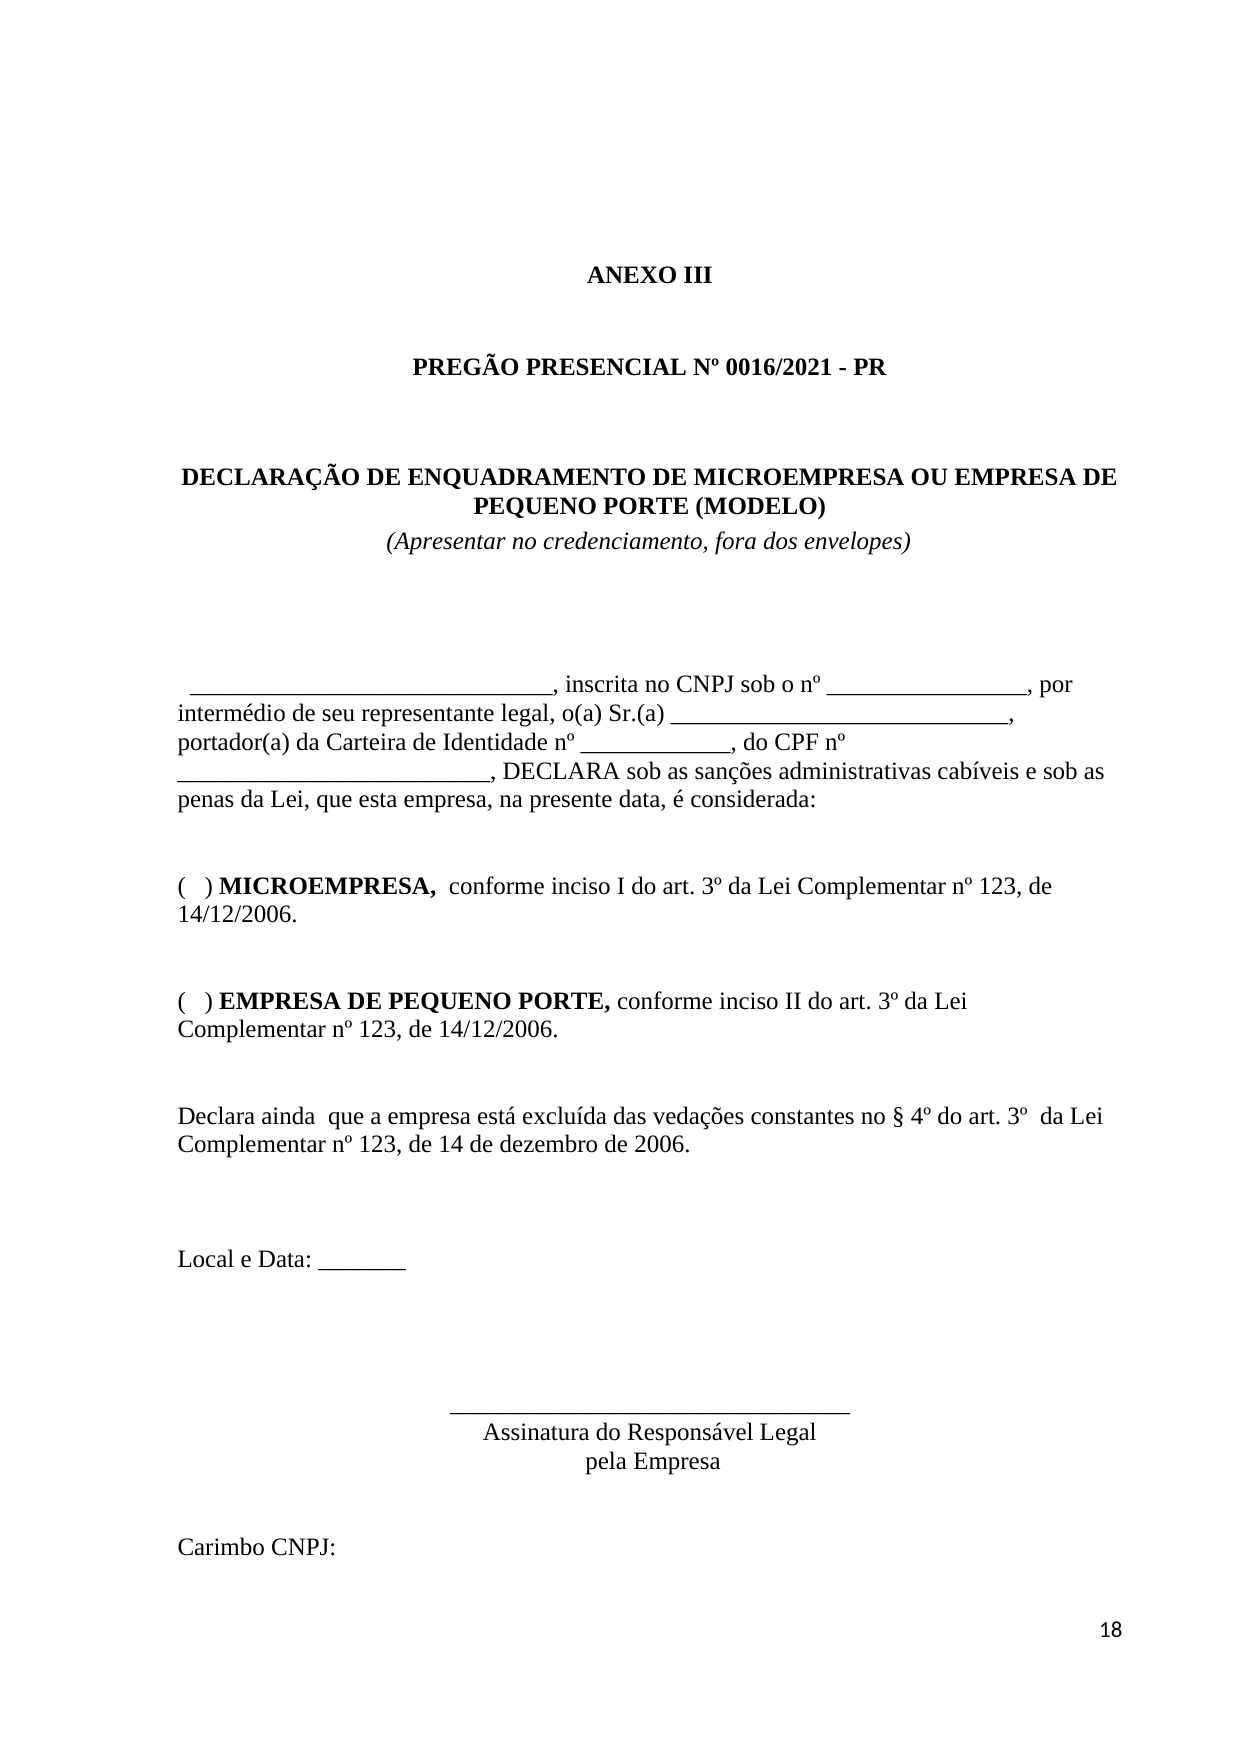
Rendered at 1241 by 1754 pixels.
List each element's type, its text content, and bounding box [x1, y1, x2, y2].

text pela Empresa [177, 1446, 1122, 1474]
text Assinatura do Responsável Legal [177, 1417, 1122, 1446]
text (Apresentar no credenciamento, fora dos envelopes) [177, 526, 1122, 554]
text DECLARAÇÃO DE ENQUADRAMENTO DE MICROEMPRESA OU EMPRESA DE PEQUENO PORTE (MODELO) [177, 462, 1122, 519]
text Carimbo CNPJ: [177, 1532, 1122, 1561]
text ANEXO III [177, 260, 1122, 288]
text Declara ainda que a empresa está excluída das vedações constantes no § 4º do art. 3º da Lei Complementar nº 123, de 14 de dezembro de 2006. [177, 1101, 1122, 1158]
text ( ) EMPRESA DE PEQUENO PORTE, conforme inciso II do art. 3º da Lei Complementar nº 123, de 14/12/2006. [177, 986, 1122, 1043]
text PREGÃO PRESENCIAL Nº 0016/2021 - PR [177, 352, 1122, 381]
text ( ) MICROEMPRESA, conforme inciso I do art. 3º da Lei Complementar nº 123, de 14/12/2006. [177, 871, 1122, 928]
text ________________________________ [177, 1388, 1122, 1417]
text Local e Data: _______ [177, 1244, 1122, 1273]
text _____________________________, inscrita no CNPJ sob o nº ________________, por intermédio de seu representante legal, o(a) Sr.(a) ___________________________, portador(a) da Carteira de Identidade nº ____________, do CPF nº _________________________, DECLARA sob as sanções administrativas cabíveis e sob as penas da Lei, que esta empresa, na presente data, é considerada: [177, 669, 1122, 813]
